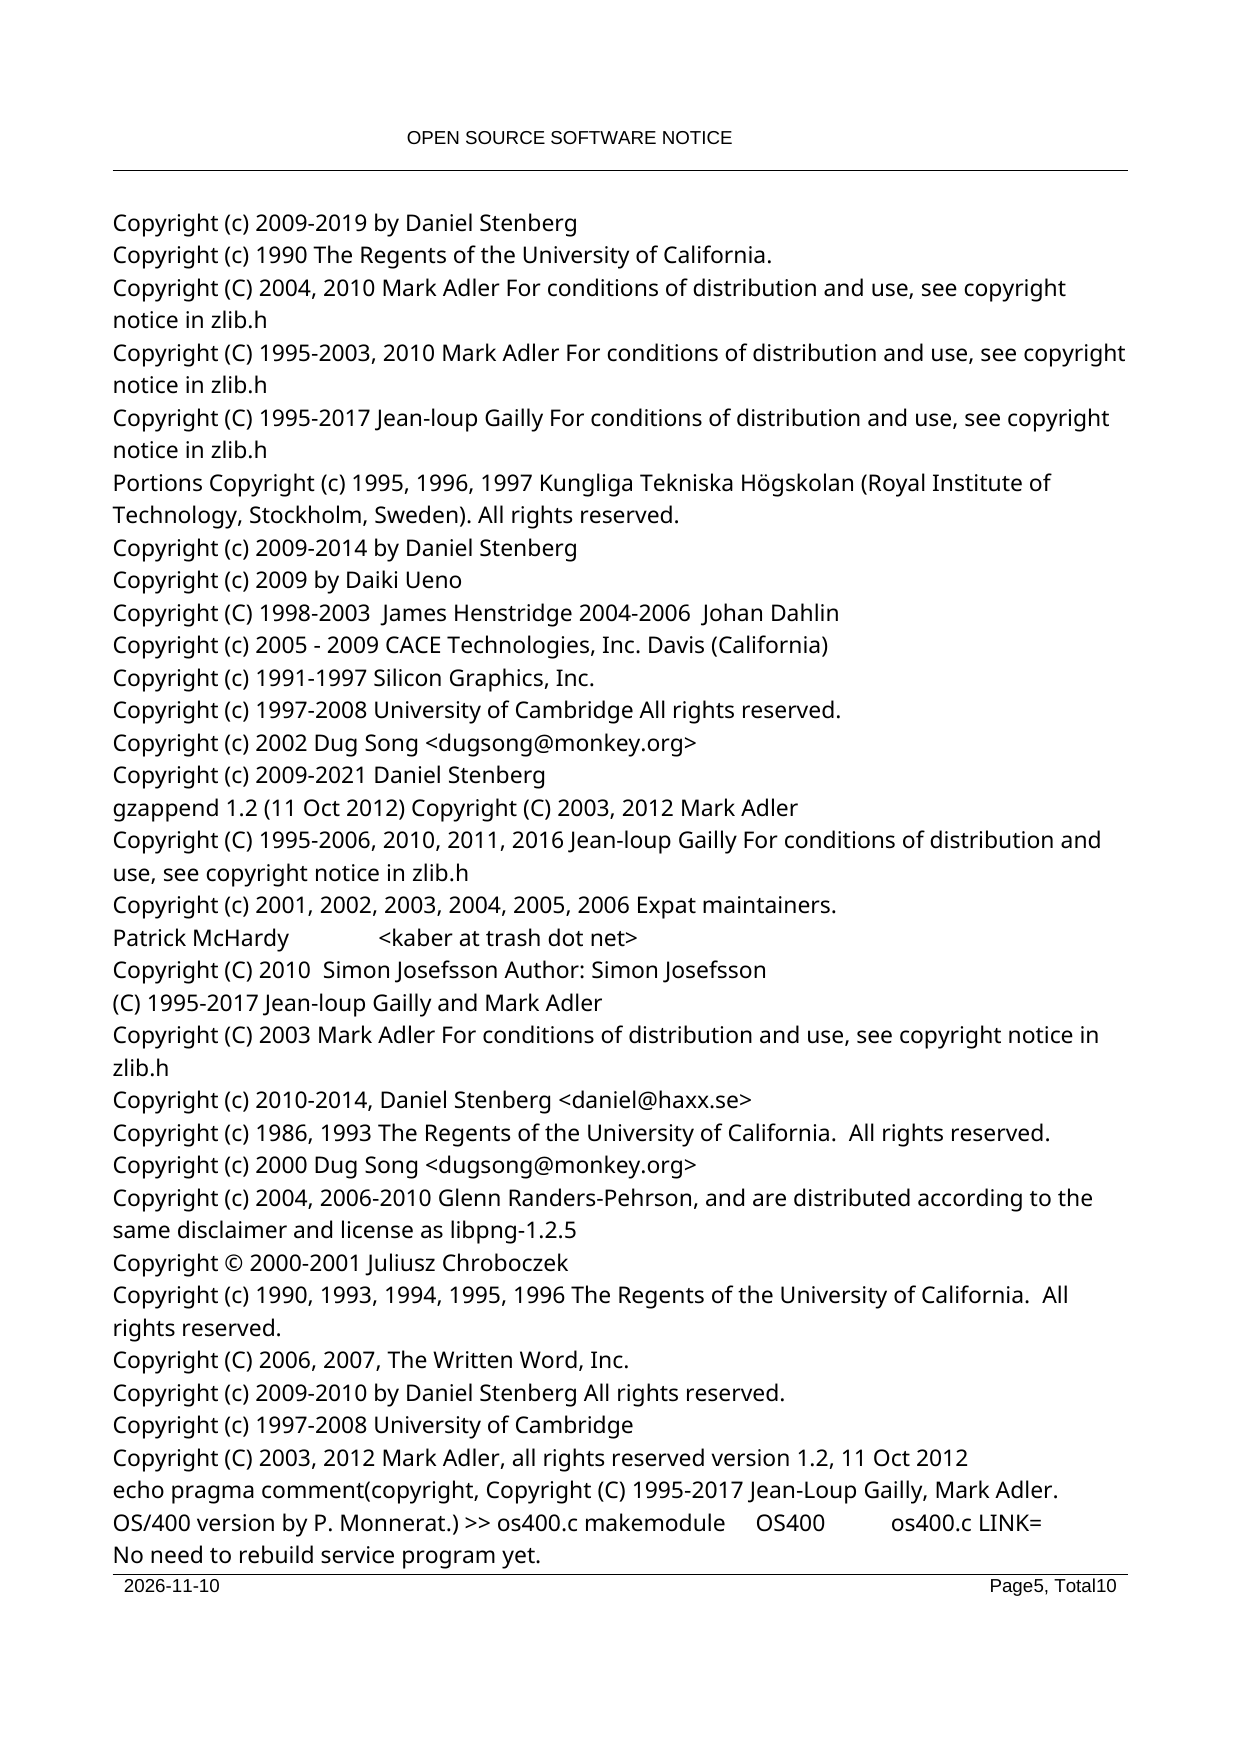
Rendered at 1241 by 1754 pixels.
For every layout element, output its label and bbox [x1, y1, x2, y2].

text [112, 206, 1128, 1571]
